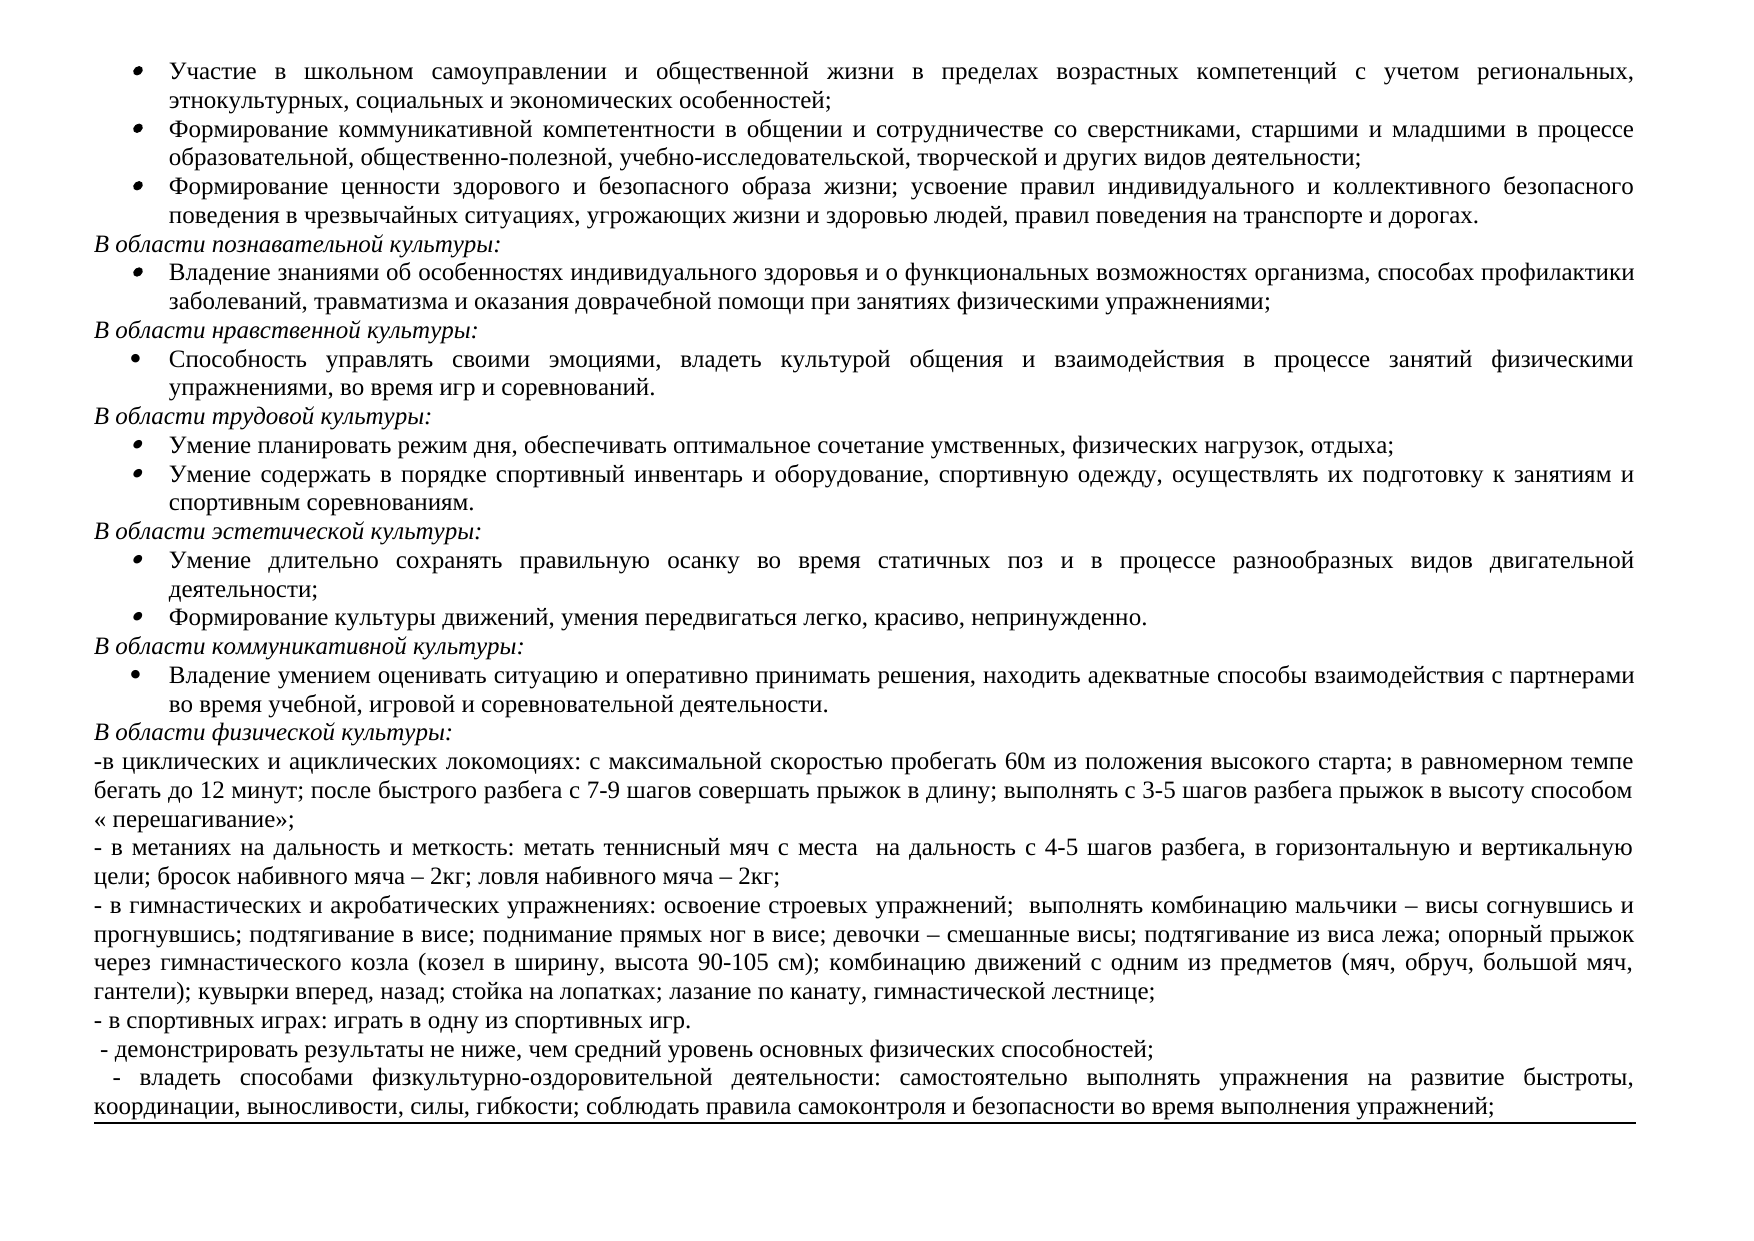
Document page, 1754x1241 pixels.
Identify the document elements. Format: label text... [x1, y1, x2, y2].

text - демонстрировать результаты не ниже, чем средний уровень основных физических способностей; [94, 1034, 1636, 1062]
text -в циклических и ациклических локомоциях: с максимальной скоростью пробегать 60м из положения высокого старта; в равномерном темпе бегать до 12 минут; после быстрого разбега с 7-9 шагов совершать прыжок в длину; выполнять с 3-5 шагов разбега прыжок в высоту способом « перешагивание»; [94, 746, 1636, 832]
text В области нравственной культуры: [94, 315, 1636, 344]
list Владение умением оценивать ситуацию и оперативно принимать решения, находить адекватные способы взаимодействия с партнерами во время учебной, игровой и соревновательной деятельности. [131, 660, 1636, 717]
text - в метаниях на дальность и меткость: метать теннисный мяч с места на дальность с 4-5 шагов разбега, в горизонтальную и вертикальную цели; бросок набивного мяча – 2кг; ловля набивного мяча – 2кг; [94, 832, 1636, 890]
list Формирование ценности здорового и безопасного образа жизни; усвоение правил индивидуального и коллективного безопасного поведения в чрезвычайных ситуациях, угрожающих жизни и здоровью людей, правил поведения на транспорте и дорогах. [131, 171, 1636, 229]
text В области коммуникативной культуры: [94, 631, 1636, 660]
text В области физической культуры: [94, 717, 1636, 746]
text В области познавательной культуры: [94, 229, 1636, 257]
text В области трудовой культуры: [94, 401, 1636, 430]
list Формирование коммуникативной компетентности в общении и сотрудничестве со сверстниками, старшими и младшими в процессе образовательной, общественно-полезной, учебно-исследовательской, творческой и других видов деятельности; [131, 114, 1636, 171]
text - владеть способами физкультурно-оздоровительной деятельности: самостоятельно выполнять упражнения на развитие быстроты, координации, выносливости, силы, гибкости; соблюдать правила самоконтроля и безопасности во время выполнения упражнений; [94, 1062, 1636, 1122]
text - в гимнастических и акробатических упражнениях: освоение строевых упражнений; выполнять комбинацию мальчики – висы согнувшись и прогнувшись; подтягивание в висе; поднимание прямых ног в висе; девочки – смешанные висы; подтягивание из виса лежа; опорный прыжок через гимнастического козла (козел в ширину, высота 90-105 см); комбинацию движений с одним из предметов (мяч, обруч, большой мяч, гантели); кувырки вперед, назад; стойка на лопатках; лазание по канату, гимнастической лестнице; [94, 890, 1636, 1005]
text В области эстетической культуры: [94, 516, 1636, 545]
list Умение длительно сохранять правильную осанку во время статичных поз и в процессе разнообразных видов двигательной деятельности; [131, 545, 1636, 602]
list Умение планировать режим дня, обеспечивать оптимальное сочетание умственных, физических нагрузок, отдыха; [131, 430, 1636, 459]
text - в спортивных играх: играть в одну из спортивных игр. [94, 1005, 1636, 1034]
list Владение знаниями об особенностях индивидуального здоровья и о функциональных возможностях организма, способах профилактики заболеваний, травматизма и оказания доврачебной помощи при занятиях физическими упражнениями; [131, 257, 1636, 315]
list Формирование культуры движений, умения передвигаться легко, красиво, непринужденно. [131, 602, 1636, 631]
list Способность управлять своими эмоциями, владеть культурой общения и взаимодействия в процессе занятий физическими упражнениями, во время игр и соревнований. [131, 344, 1636, 401]
list Умение содержать в порядке спортивный инвентарь и оборудование, спортивную одежду, осуществлять их подготовку к занятиям и спортивным соревнованиям. [131, 459, 1636, 516]
list Участие в школьном самоуправлении и общественной жизни в пределах возрастных компетенций с учетом региональных, этнокультурных, социальных и экономических особенностей; [131, 56, 1636, 114]
